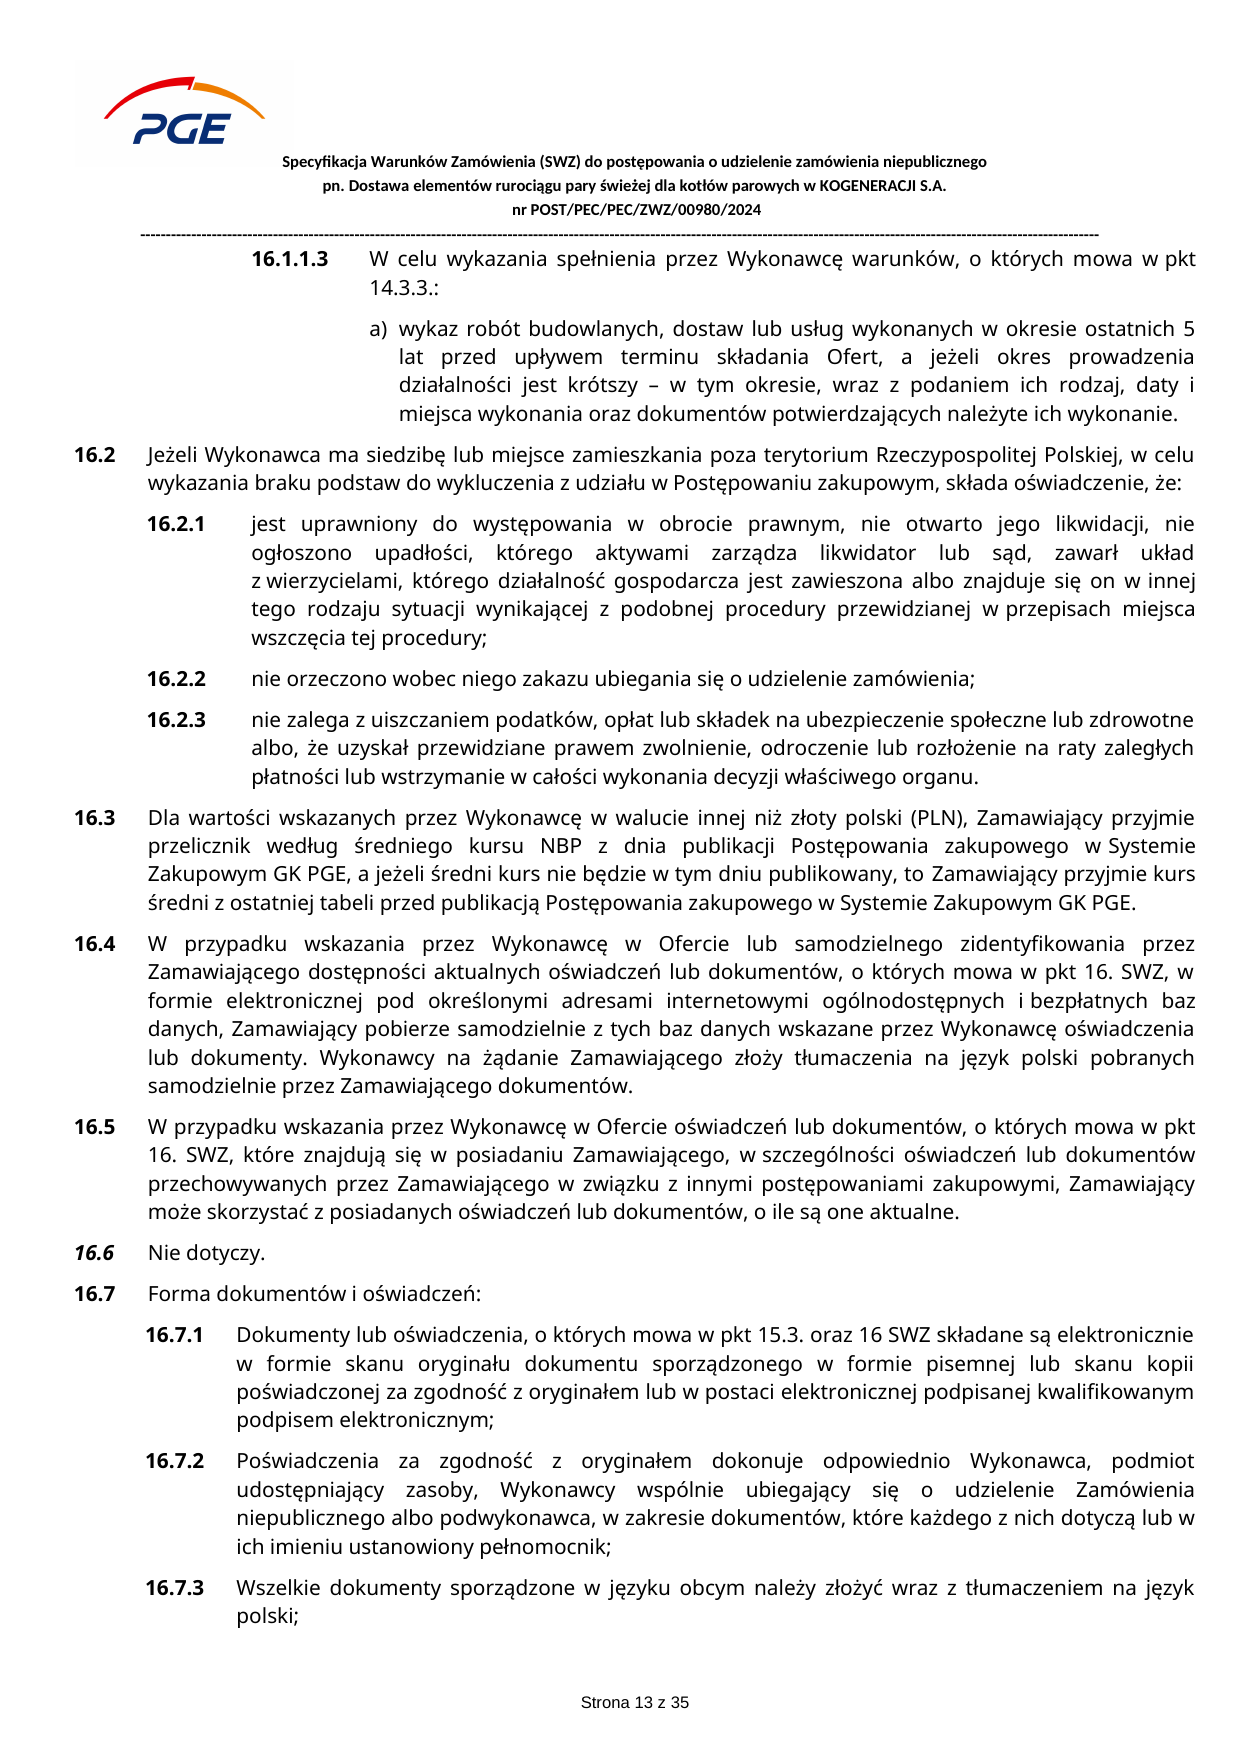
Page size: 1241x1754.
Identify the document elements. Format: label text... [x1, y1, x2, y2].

list Wszelkie dokumenty sporządzone w języku obcym należy złożyć wraz z tłumaczeniem na język polski; [145, 1573, 1196, 1629]
list Dokumenty lub oświadczenia, o których mowa w pkt 15.3. oraz 16 SWZ składane są elektronicznie w formie skanu oryginału dokumentu sporządzonego w formie pisemnej lub skanu kopii poświadczonej za zgodność z oryginałem lub w postaci elektronicznej podpisanej kwalifikowanym podpisem elektronicznym; [145, 1320, 1196, 1434]
list wykaz robót budowlanych, dostaw lub usług wykonanych w okresie ostatnich 5 lat przed upływem terminu składania Ofert, a jeżeli okres prowadzenia działalności jest krótszy – w tym okresie, wraz z podaniem ich rodzaj, daty i miejsca wykonania oraz dokumentów potwierdzających należyte ich wykonanie. [369, 314, 1196, 427]
list Nie dotyczy. [74, 1238, 1196, 1267]
list W przypadku wskazania przez Wykonawcę w Ofercie lub samodzielnego zidentyfikowania przez Zamawiającego dostępności aktualnych oświadczeń lub dokumentów, o których mowa w pkt 16. SWZ, w formie elektronicznej pod określonymi adresami internetowymi ogólnodostępnych i bezpłatnych baz danych, Zamawiający pobierze samodzielnie z tych baz danych wskazane przez Wykonawcę oświadczenia lub dokumenty. Wykonawcy na żądanie Zamawiającego złoży tłumaczenia na język polski pobranych samodzielnie przez Zamawiającego dokumentów. [74, 929, 1196, 1099]
list Forma dokumentów i oświadczeń: [74, 1279, 1196, 1308]
picture [75, 60, 294, 167]
list Dla wartości wskazanych przez Wykonawcę w walucie innej niż złoty polski (PLN), Zamawiający przyjmie przelicznik według średniego kursu NBP z dnia publikacji Postępowania zakupowego w Systemie Zakupowym GK PGE, a jeżeli średni kurs nie będzie w tym dniu publikowany, to Zamawiający przyjmie kurs średni z ostatniej tabeli przed publikacją Postępowania zakupowego w Systemie Zakupowym GK PGE. [74, 803, 1196, 916]
list Poświadczenia za zgodność z oryginałem dokonuje odpowiednio Wykonawca, podmiot udostępniający zasoby, Wykonawcy wspólnie ubiegający się o udzielenie Zamówienia niepublicznego albo podwykonawca, w zakresie dokumentów, które każdego z nich dotyczą lub w ich imieniu ustanowiony pełnomocnik; [145, 1446, 1196, 1560]
list nie zalega z uiszczaniem podatków, opłat lub składek na ubezpieczenie społeczne lub zdrowotne albo, że uzyskał przewidziane prawem zwolnienie, odroczenie lub rozłożenie na raty zaległych płatności lub wstrzymanie w całości wykonania decyzji właściwego organu. [146, 705, 1196, 790]
list W przypadku wskazania przez Wykonawcę w Ofercie oświadczeń lub dokumentów, o których mowa w pkt 16. SWZ, które znajdują się w posiadaniu Zamawiającego, w szczególności oświadczeń lub dokumentów przechowywanych przez Zamawiającego w związku z innymi postępowaniami zakupowymi, Zamawiający może skorzystać z posiadanych oświadczeń lub dokumentów, o ile są one aktualne. [74, 1112, 1196, 1226]
list jest uprawniony do występowania w obrocie prawnym, nie otwarto jego likwidacji, nie ogłoszono upadłości, którego aktywami zarządza likwidator lub sąd, zawarł układ z wierzycielami, którego działalność gospodarcza jest zawieszona albo znajduje się on w innej tego rodzaju sytuacji wynikającej z podobnej procedury przewidzianej w przepisach miejsca wszczęcia tej procedury; [146, 509, 1196, 651]
list Jeżeli Wykonawca ma siedzibę lub miejsce zamieszkania poza terytorium Rzeczypospolitej Polskiej, w celu wykazania braku podstaw do wykluczenia z udziału w Postępowaniu zakupowym, składa oświadczenie, że: [74, 440, 1196, 497]
list nie orzeczono wobec niego zakazu ubiegania się o udzielenie zamówienia; [146, 664, 1196, 692]
list W celu wykazania spełnienia przez Wykonawcę warunków, o których mowa w pkt 14.3.3.: [251, 244, 1196, 301]
